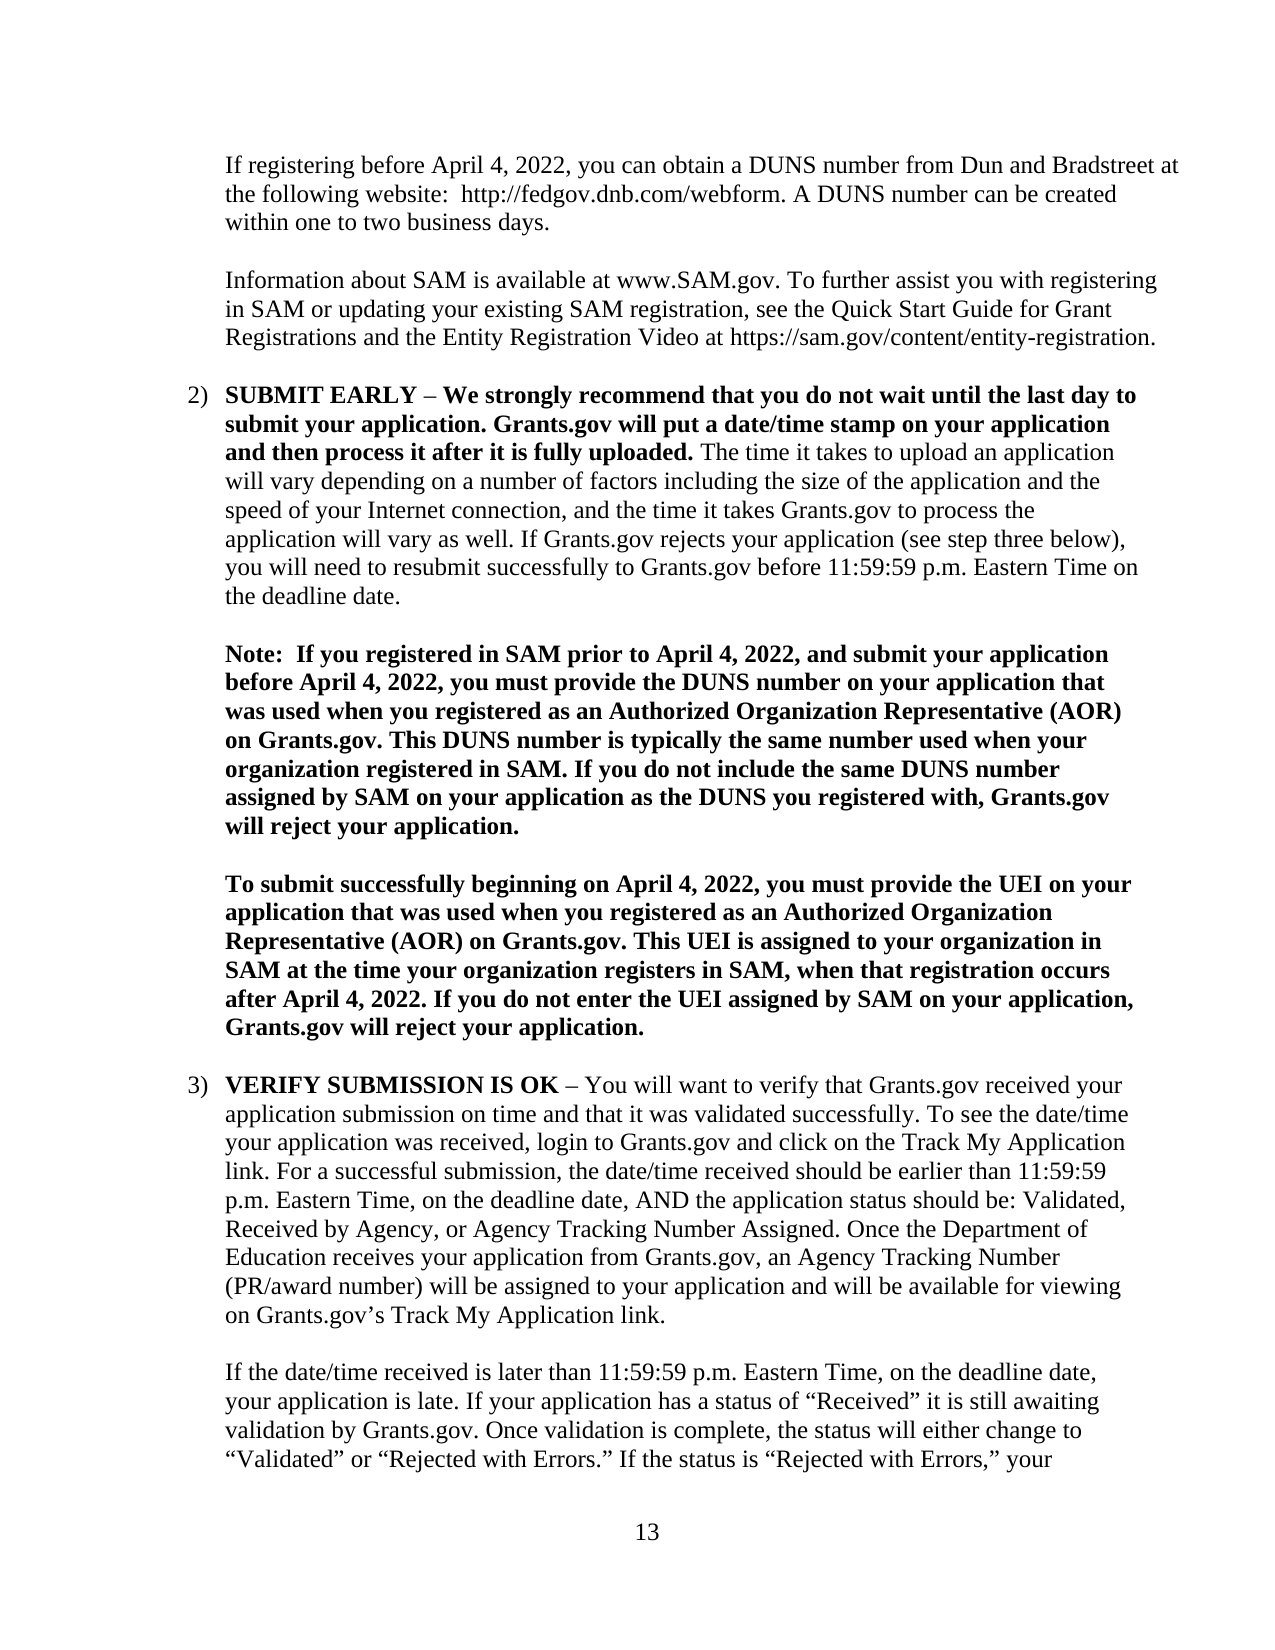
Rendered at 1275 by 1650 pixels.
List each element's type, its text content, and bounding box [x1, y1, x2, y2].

text To submit successfully beginning on April 4, 2022, you must provide the UEI on your application that was used when you registered as an Authorized Organization Representative (AOR) on Grants.gov. This UEI is assigned to your organization in SAM at the time your organization registers in SAM, when that registration occurs after April 4, 2022. If you do not enter the UEI assigned by SAM on your application, Grants.gov will reject your application. [225, 869, 1144, 1041]
list VERIFY SUBMISSION IS OK – You will want to verify that Grants.gov received your application submission on time and that it was validated successfully. To see the date/time your application was received, login to Grants.gov and click on the Track My Application link. For a successful submission, the date/time received should be earlier than 11:59:59 p.m. Eastern Time, on the deadline date, AND the application status should be: Validated, Received by Agency, or Agency Tracking Number Assigned. Once the Department of Education receives your application from Grants.gov, an Agency Tracking Number (PR/award number) will be assigned to your application and will be available for viewing on Grants.gov’s Track My Application link. [187, 1070, 1144, 1329]
text Information about SAM is available at www.SAM.gov. To further assist you with registering in SAM or updating your existing SAM registration, see the Quick Start Guide for Grant Registrations and the Entity Registration Video at https://sam.gov/content/entity-registration. [225, 265, 1181, 351]
text Note: If you registered in SAM prior to April 4, 2022, and submit your application before April 4, 2022, you must provide the DUNS number on your application that was used when you registered as an Authorized Organization Representative (AOR) on Grants.gov. This DUNS number is typically the same number used when your organization registered in SAM. If you do not include the same DUNS number assigned by SAM on your application as the DUNS you registered with, Grants.gov will reject your application. [225, 639, 1144, 840]
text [225, 150, 1181, 236]
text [225, 1357, 1144, 1472]
list SUBMIT EARLY – We strongly recommend that you do not wait until the last day to submit your application. Grants.gov will put a date/time stamp on your application and then process it after it is fully uploaded. The time it takes to upload an application will vary depending on a number of factors including the size of the application and the speed of your Internet connection, and the time it takes Grants.gov to process the application will vary as well. If Grants.gov rejects your application (see step three below), you will need to resubmit successfully to Grants.gov before 11:59:59 p.m. Eastern Time on the deadline date. [187, 380, 1144, 610]
